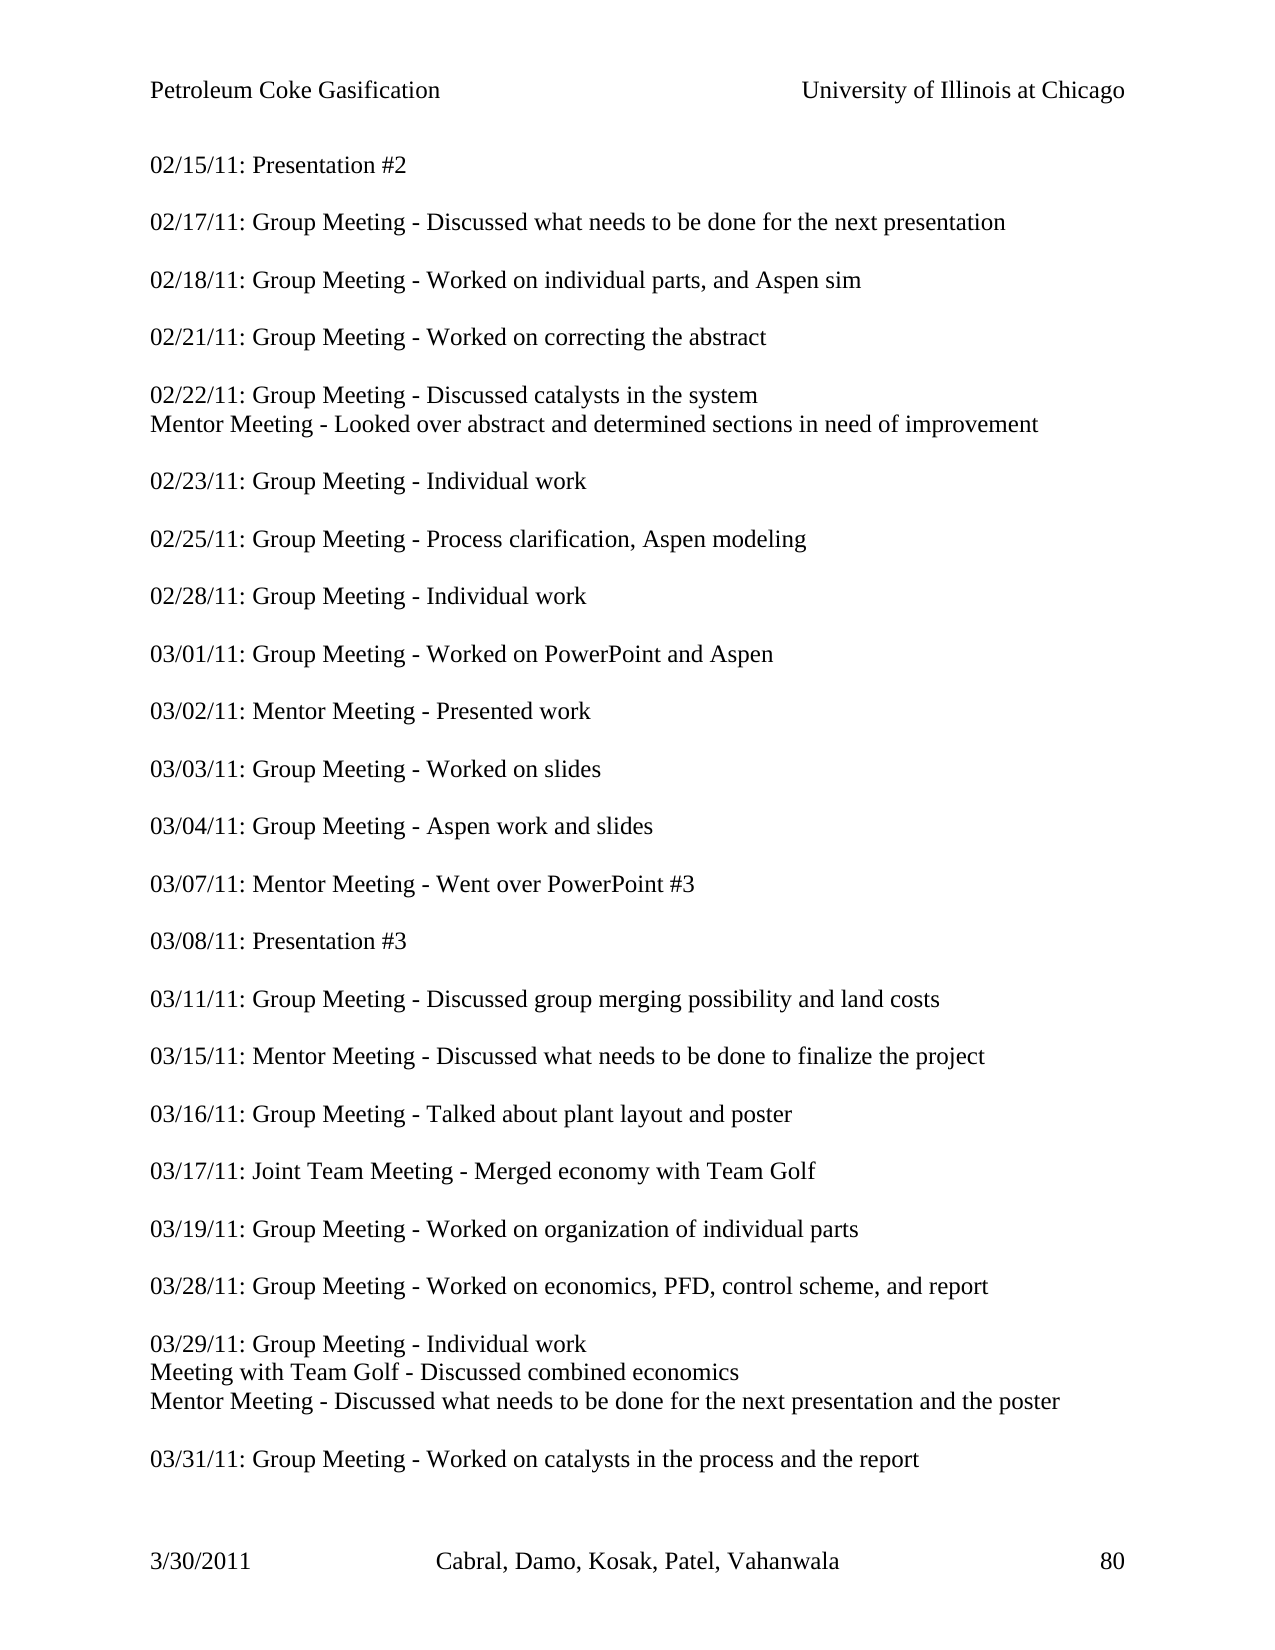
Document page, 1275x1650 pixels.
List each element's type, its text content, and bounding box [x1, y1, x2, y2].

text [150, 150, 1125, 1415]
text 03/31/11: Group Meeting - Worked on catalysts in the process and the report [150, 1444, 1125, 1472]
